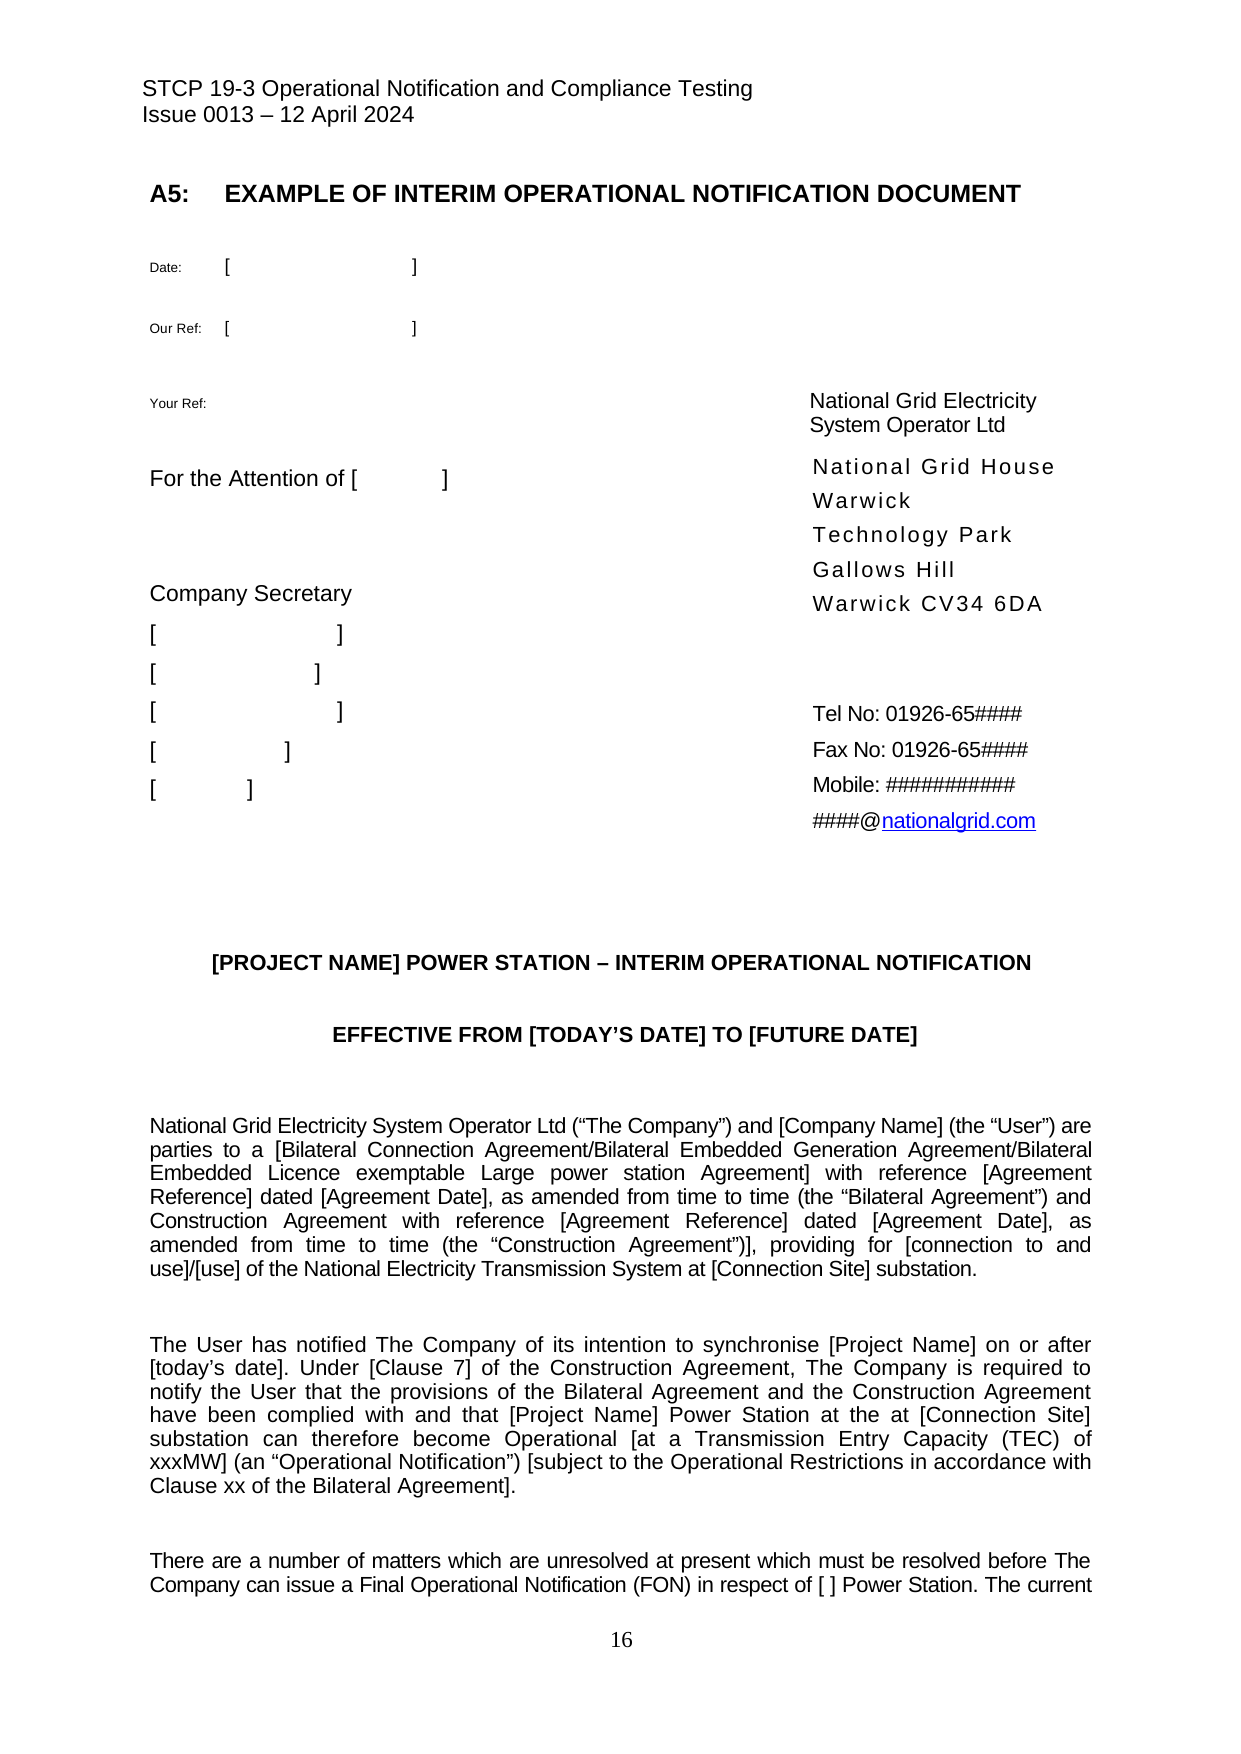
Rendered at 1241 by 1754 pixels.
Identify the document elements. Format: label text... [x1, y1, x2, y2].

text National Grid Electricity System Operator Ltd (“The Company”) and [Company Name] (the “User”) are parties to a [Bilateral Connection Agreement/Bilateral Embedded Generation Agreement/Bilateral Embedded Licence exemptable Large power station Agreement] with reference [Agreement Reference] dated [Agreement Date], as amended from time to time (the “Bilateral Agreement”) and Construction Agreement with reference [Agreement Reference] dated [Agreement Date], as amended from time to time (the “Construction Agreement”)], providing for [connection to and use]/[use] of the National Electricity Transmission System at [Connection Site] substation. [149, 1114, 1093, 1281]
table_header For the Attention of [ ] Company Secretary [ ] [ ] [ ] [ ] [ ] [142, 448, 632, 837]
text Your Ref: National Grid Electricity [149, 387, 1100, 413]
text [PROJECT NAME] POWER STATION – INTERIM OPERATIONAL NOTIFICATION EFFECTIVE FROM [TODAY’S DATE] TO [FUTURE DATE] [149, 912, 1100, 1058]
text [149, 1550, 1093, 1597]
text Our Ref: [ ] [149, 317, 1100, 338]
text Date: [ ] [149, 254, 1100, 278]
text System Operator Ltd [809, 413, 1100, 438]
table_header National Grid House Warwick Technology Park Gallows Hill Warwick CV34 6DA Tel No: 01926-65#### Fax No: 01926-65#### Mobile: ########### ####@nationalgrid.com [632, 448, 1100, 837]
text A5: EXAMPLE OF INTERIM OPERATIONAL NOTIFICATION DOCUMENT [149, 179, 1100, 208]
text The User has notified The Company of its intention to synchronise [Project Name] on or after [today’s date]. Under [Clause 7] of the Construction Agreement, The Company is required to notify the User that the provisions of the Bilateral Agreement and the Construction Agreement have been complied with and that [Project Name] Power Station at the at [Connection Site] substation can therefore become Operational [at a Transmission Entry Capacity (TEC) of xxxMW] (an “Operational Notification”) [subject to the Operational Restrictions in accordance with Clause xx of the Bilateral Agreement]. [149, 1333, 1093, 1498]
